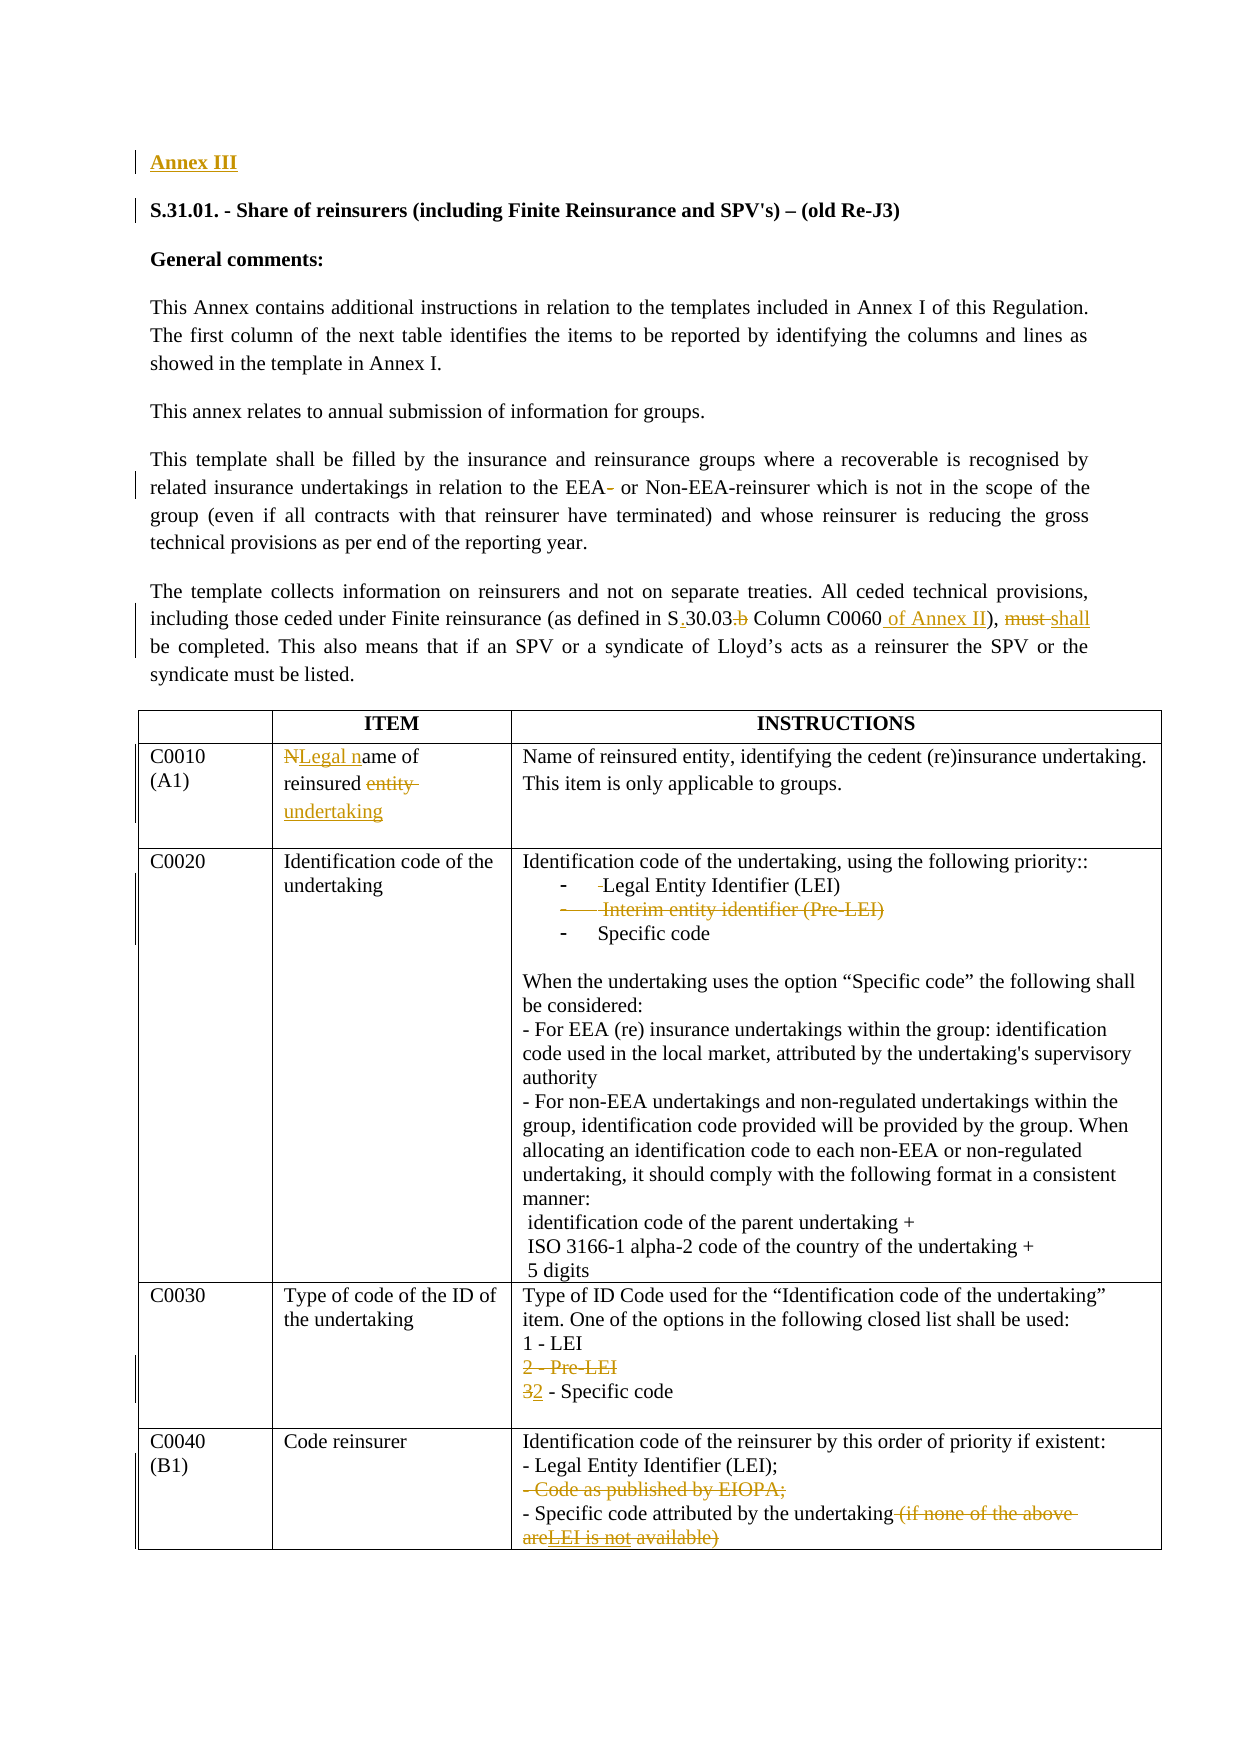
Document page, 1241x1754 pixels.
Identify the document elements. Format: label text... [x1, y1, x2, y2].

table_cell ame of reinsured [273, 744, 511, 848]
text This template shall be filled by the insurance and reinsurance groups where a recoverable is recognised by related insurance undertakings in relation to the EEA or Non-EEA-reinsurer which is not in the scope of the group (even if all contracts with that reinsurer have terminated) and whose reinsurer is reducing the gross technical provisions as per end of the reporting year. [150, 447, 1090, 554]
table_cell C0040 (B1) [139, 1429, 272, 1549]
table_cell Identification code of the reinsurer by this order of priority if existent: - Legal Entity Identifier (LEI); - Specific code attributed by the undertaking [512, 1429, 1161, 1549]
table_cell C0020 [139, 849, 272, 1282]
table_cell Type of ID Code used for the “Identification code of the undertaking” item. One of the options in the following closed list shall be used: 1 - LEI - Specific code [512, 1283, 1161, 1428]
text General comments: [150, 247, 1090, 271]
table_header INSTRUCTIONS [512, 711, 1161, 743]
table_cell Code reinsurer [273, 1429, 511, 1549]
table_header [139, 711, 272, 743]
table_cell C0030 [139, 1283, 272, 1428]
text This Annex contains additional instructions in relation to the templates included in Annex I of this Regulation. The first column of the next table identifies the items to be reported by identifying the columns and lines as showed in the template in Annex I. [150, 295, 1090, 374]
table_cell Identification code of the undertaking [273, 849, 511, 1282]
table_cell C0010 (A1) [139, 744, 272, 848]
table_cell Name of reinsured entity, identifying the cedent (re)insurance undertaking. This item is only applicable to groups. [512, 744, 1161, 848]
table_cell Type of code of the ID of the undertaking [273, 1283, 511, 1428]
table_cell Identification code of the undertaking, using the following priority:: Legal Entity Identifier (LEI) Specific code When the undertaking uses the option “Specific code” the following shall be considered: - For EEA (re) insurance undertakings within the group: identification code used in the local market, attributed by the undertaking's supervisory authority - For non-EEA undertakings and non-regulated undertakings within the group, identification code provided will be provided by the group. When allocating an identification code to each non-EEA or non-regulated undertaking, it should comply with the following format in a consistent manner: identification code of the parent undertaking + ISO 3166-1 alpha-2 code of the country of the undertaking + 5 digits [512, 849, 1161, 1282]
table_header ITEM [273, 711, 511, 743]
text This annex relates to annual submission of information for groups. [150, 399, 1090, 423]
text S.31.01. - Share of reinsurers (including Finite Reinsurance and SPV's) – (old Re-J3) [150, 198, 1090, 222]
text The template collects information on reinsurers and not on separate treaties. All ceded technical provisions, including those ceded under Finite reinsurance (as defined in S30.03 Column C0060), be completed. This also means that if an SPV or a syndicate of Lloyd’s acts as a reinsurer the SPV or the syndicate must be listed. [150, 579, 1090, 686]
